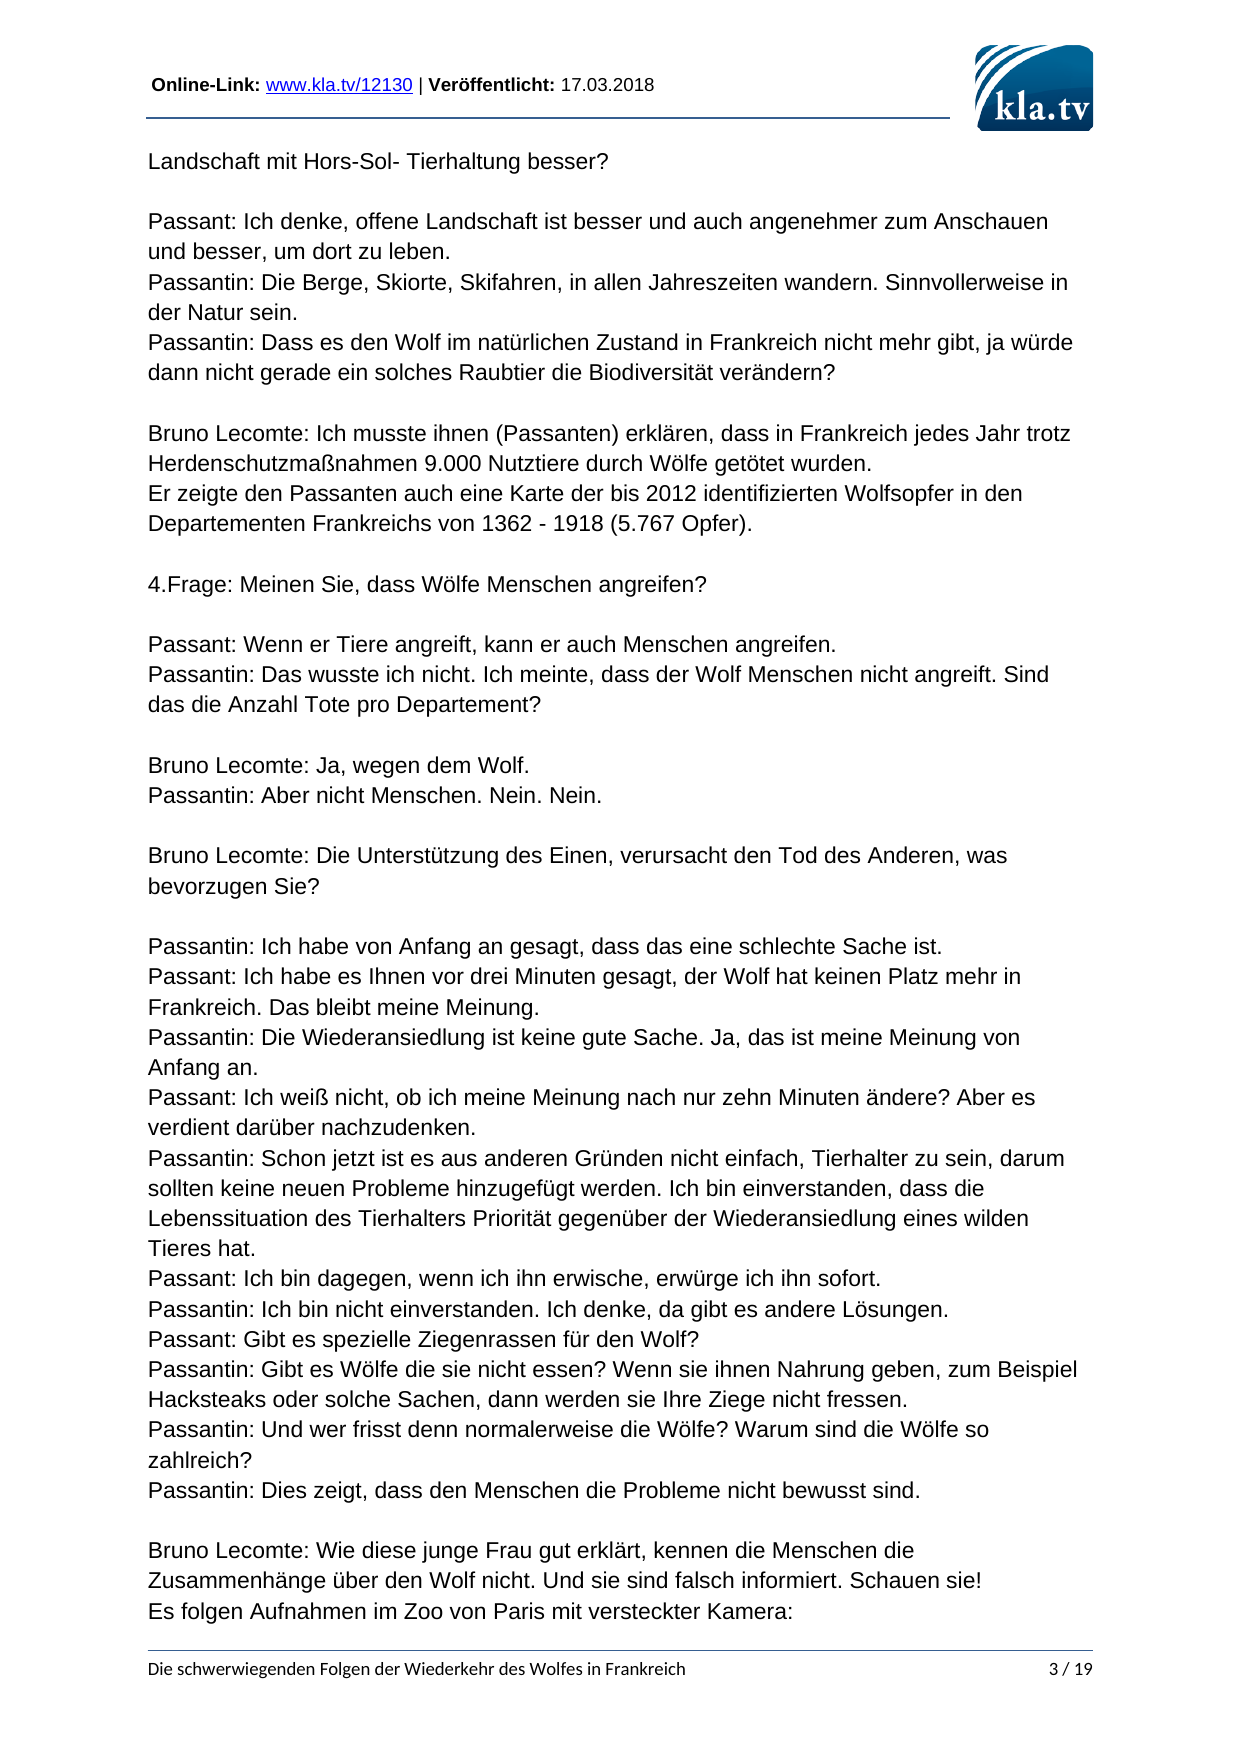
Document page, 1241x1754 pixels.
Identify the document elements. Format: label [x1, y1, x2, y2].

text [148, 148, 1093, 1624]
